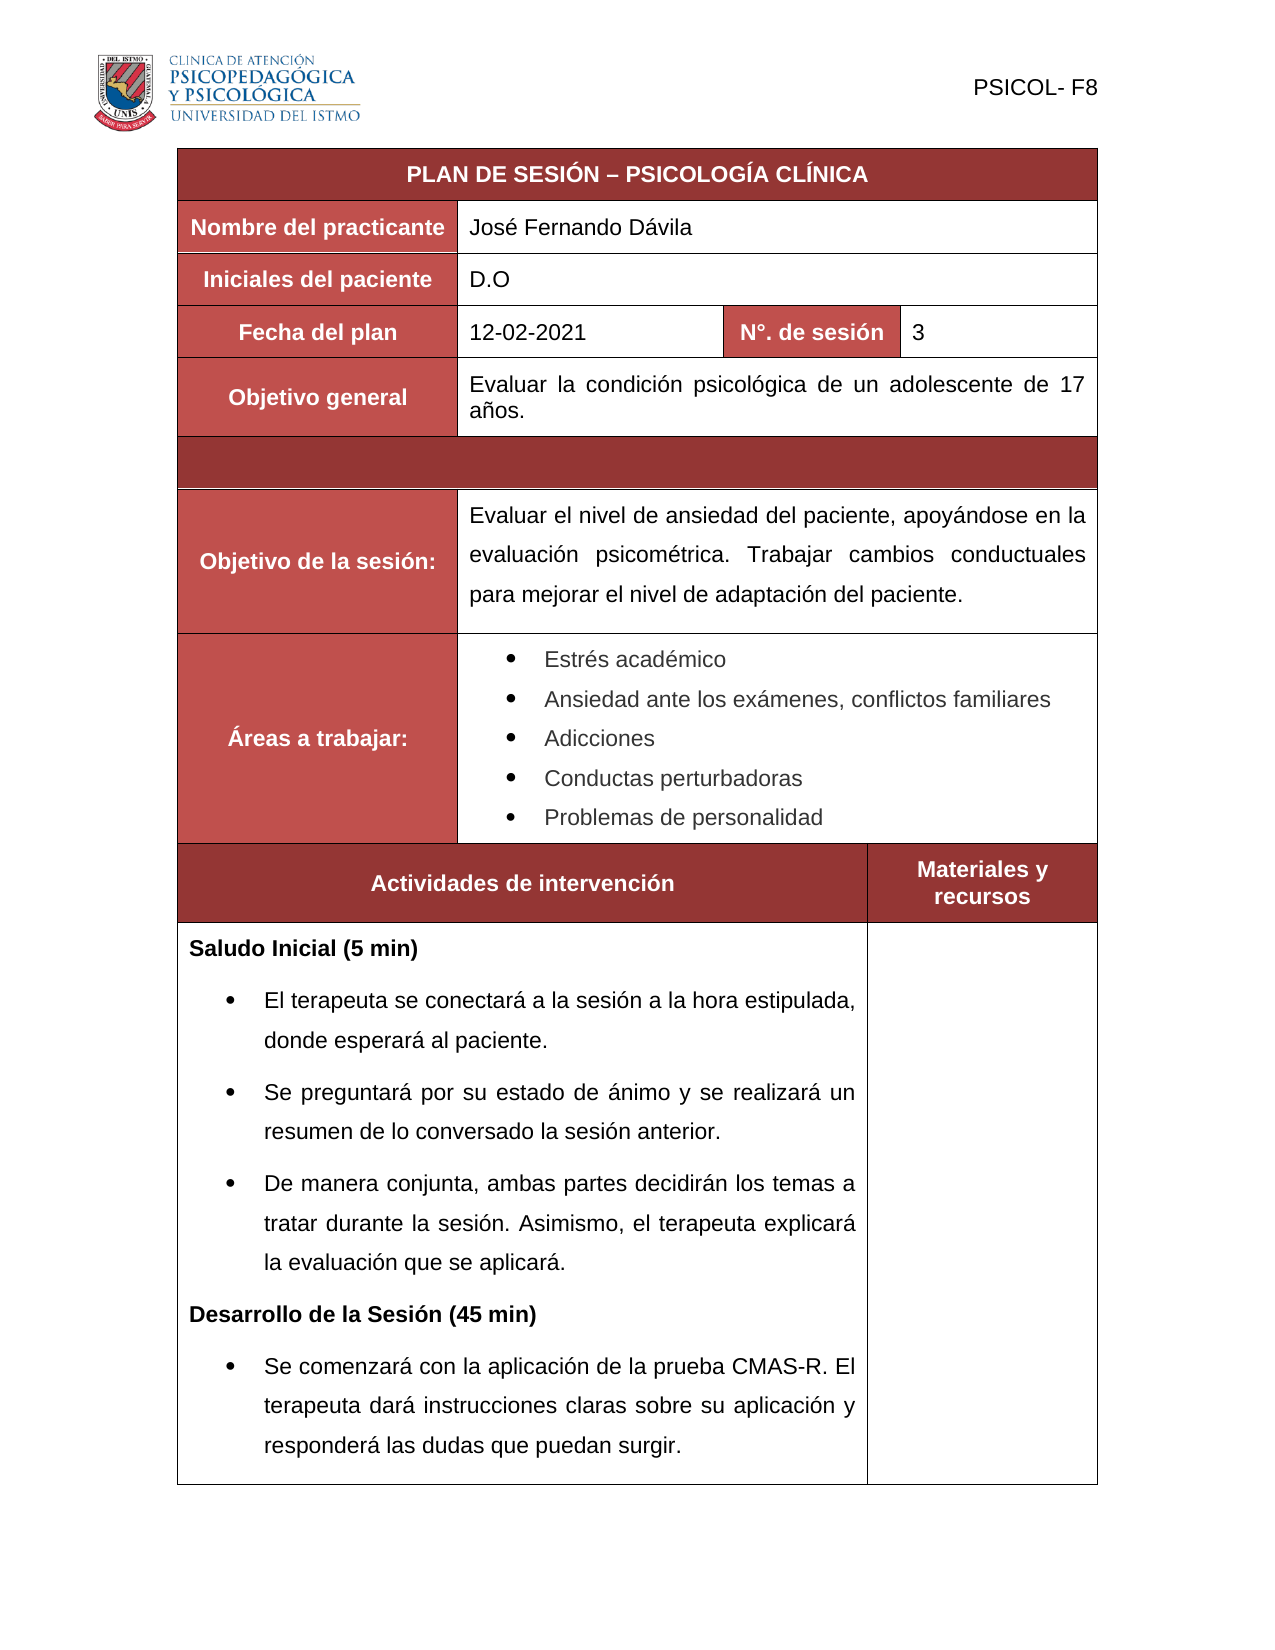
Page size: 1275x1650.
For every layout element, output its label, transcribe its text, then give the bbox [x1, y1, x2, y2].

table_cell José Fernando Dávila [458, 201, 1097, 252]
table_cell D.O [458, 254, 1097, 305]
table_cell Fecha del plan [178, 306, 457, 357]
table_cell N°. de sesión [724, 306, 900, 357]
table_cell [178, 437, 1097, 488]
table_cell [178, 923, 867, 1484]
table_header PLAN DE SESIÓN – PSICOLOGÍA CLÍNICA [178, 149, 1097, 200]
table_cell Actividades de intervención [178, 844, 867, 922]
table_cell [868, 923, 1097, 1484]
table_cell Evaluar la condición psicológica de un adolescente de 17 años. [458, 358, 1097, 436]
table_cell Áreas a trabajar: [178, 634, 457, 843]
table_cell Objetivo de la sesión: [178, 490, 457, 633]
table_cell Estrés académico Ansiedad ante los exámenes, conflictos familiares Adicciones Conductas perturbadoras Problemas de personalidad [458, 634, 1097, 843]
table_cell Evaluar el nivel de ansiedad del paciente, apoyándose en la evaluación psicométrica. Trabajar cambios conductuales para mejorar el nivel de adaptación del paciente. [458, 490, 1097, 633]
table_cell Materiales y recursos [868, 844, 1097, 922]
table_cell Iniciales del paciente [178, 254, 457, 305]
table_cell Nombre del practicante [178, 201, 457, 252]
table_cell 3 [901, 306, 1097, 357]
table_cell 12-02-2021 [458, 306, 723, 357]
table_cell Objetivo general [178, 358, 457, 436]
picture [42, 25, 422, 166]
